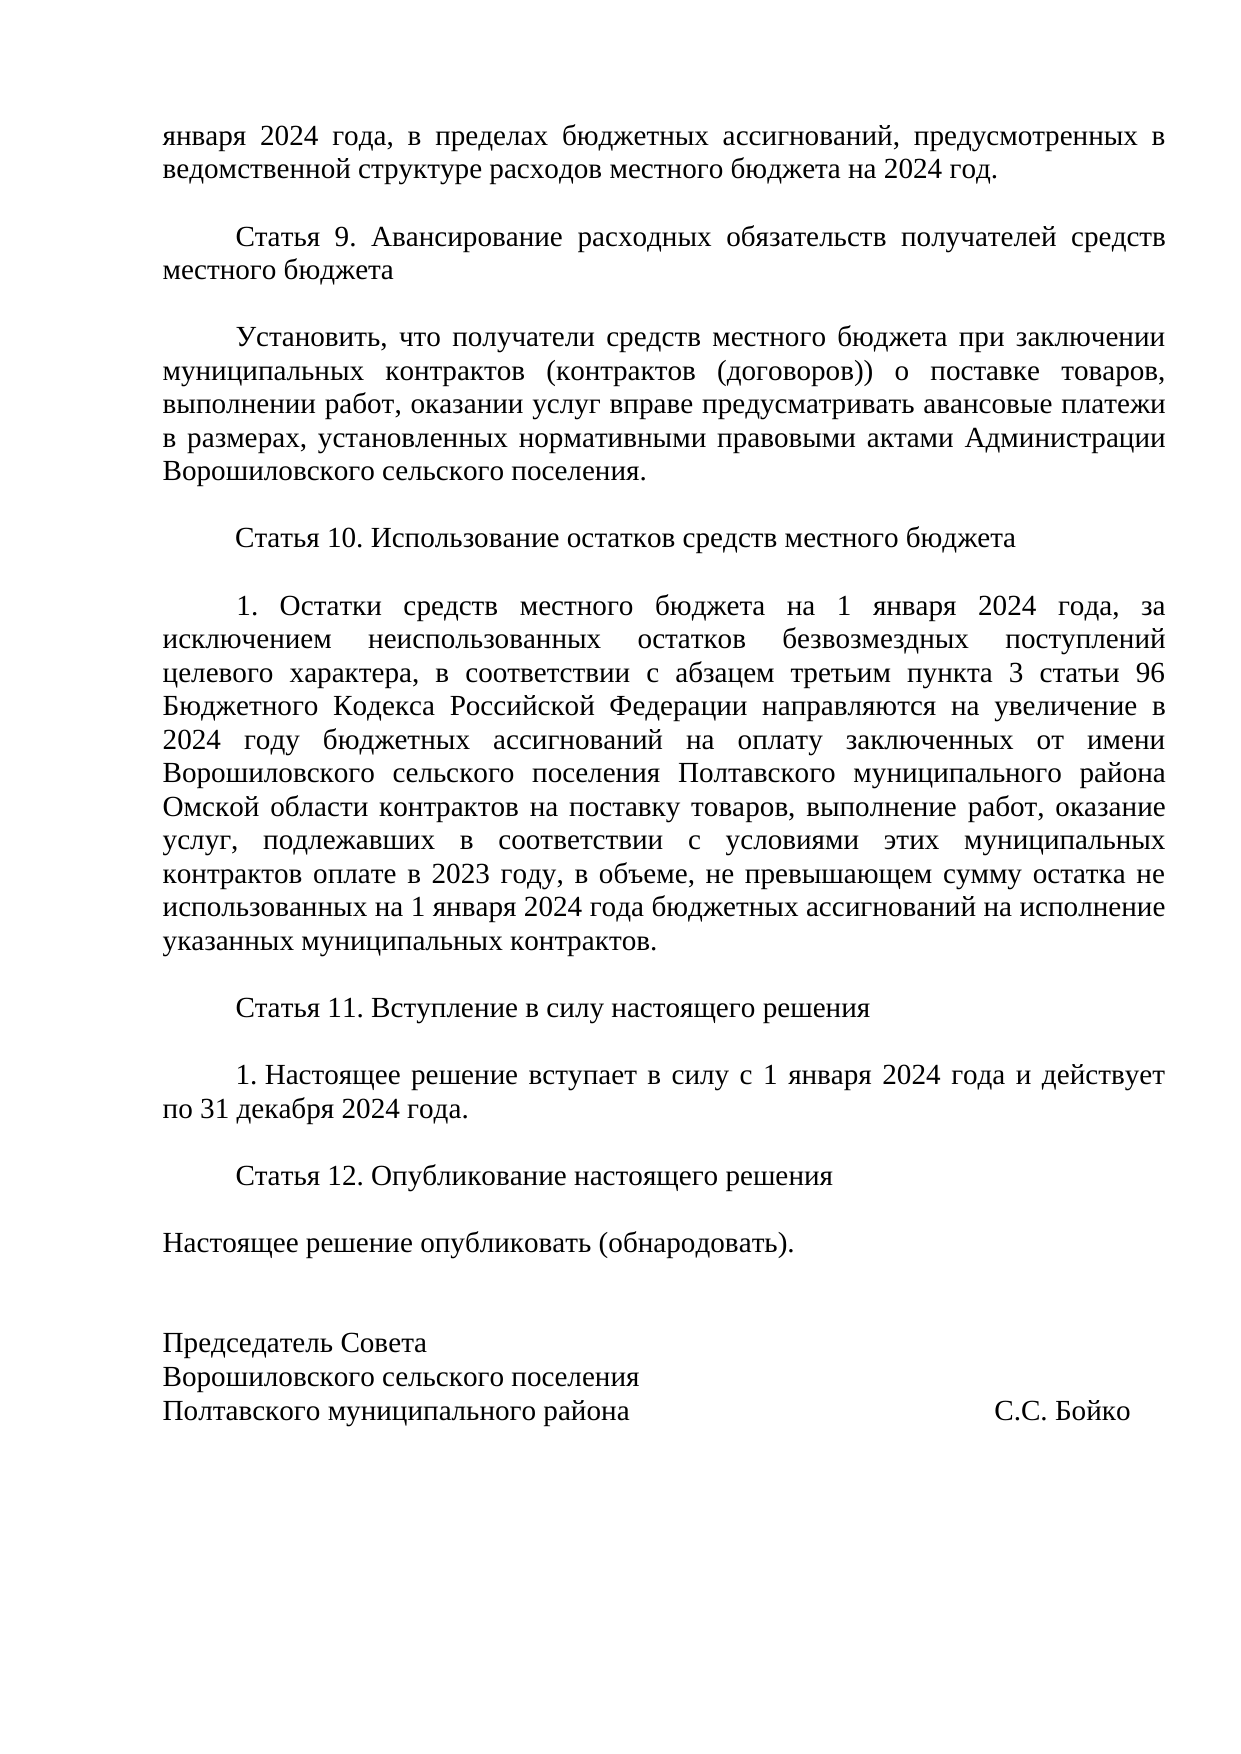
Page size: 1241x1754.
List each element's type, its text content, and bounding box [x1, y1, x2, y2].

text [162, 118, 1166, 185]
text Ворошиловского сельского поселения [162, 1359, 1166, 1393]
text Председатель Совета [162, 1326, 1166, 1359]
text 1. Настоящее решение вступает в силу с 1 января 2024 года и действует по 31 декабря 2024 года. [162, 1057, 1166, 1124]
text Статья 10. Использование остатков средств местного бюджета [162, 521, 1166, 554]
text Установить, что получатели средств местного бюджета при заключении муниципальных контрактов (контрактов (договоров)) о поставке товаров, выполнении работ, оказании услуг вправе предусматривать авансовые платежи в размерах, установленных нормативными правовыми актами Администрации Ворошиловского сельского поселения. [162, 319, 1166, 487]
text 1. Остатки средств местного бюджета на 1 января 2024 года, за исключением неиспользованных остатков безвозмездных поступлений целевого характера, в соответствии с абзацем третьим пункта 3 статьи 96 Бюджетного Кодекса Российской Федерации направляются на увеличение в 2024 году бюджетных ассигнований на оплату заключенных от имени Ворошиловского сельского поселения Полтавского муниципального района Омской области контрактов на поставку товаров, выполнение работ, оказание услуг, подлежавших в соответствии с условиями этих муниципальных контрактов оплате в 2023 году, в объеме, не превышающем сумму остатка не использованных на 1 января 2024 года бюджетных ассигнований на исполнение указанных муниципальных контрактов. [162, 588, 1166, 957]
text Статья 11. Вступление в силу настоящего решения [162, 990, 1166, 1024]
text Полтавского муниципального района С.С. Бойко [162, 1393, 1166, 1426]
text Настоящее решение опубликовать (обнародовать). [162, 1225, 1166, 1258]
text Статья 12. Опубликование настоящего решения [162, 1158, 1166, 1191]
text Статья 9. Авансирование расходных обязательств получателей средств местного бюджета [162, 219, 1166, 286]
